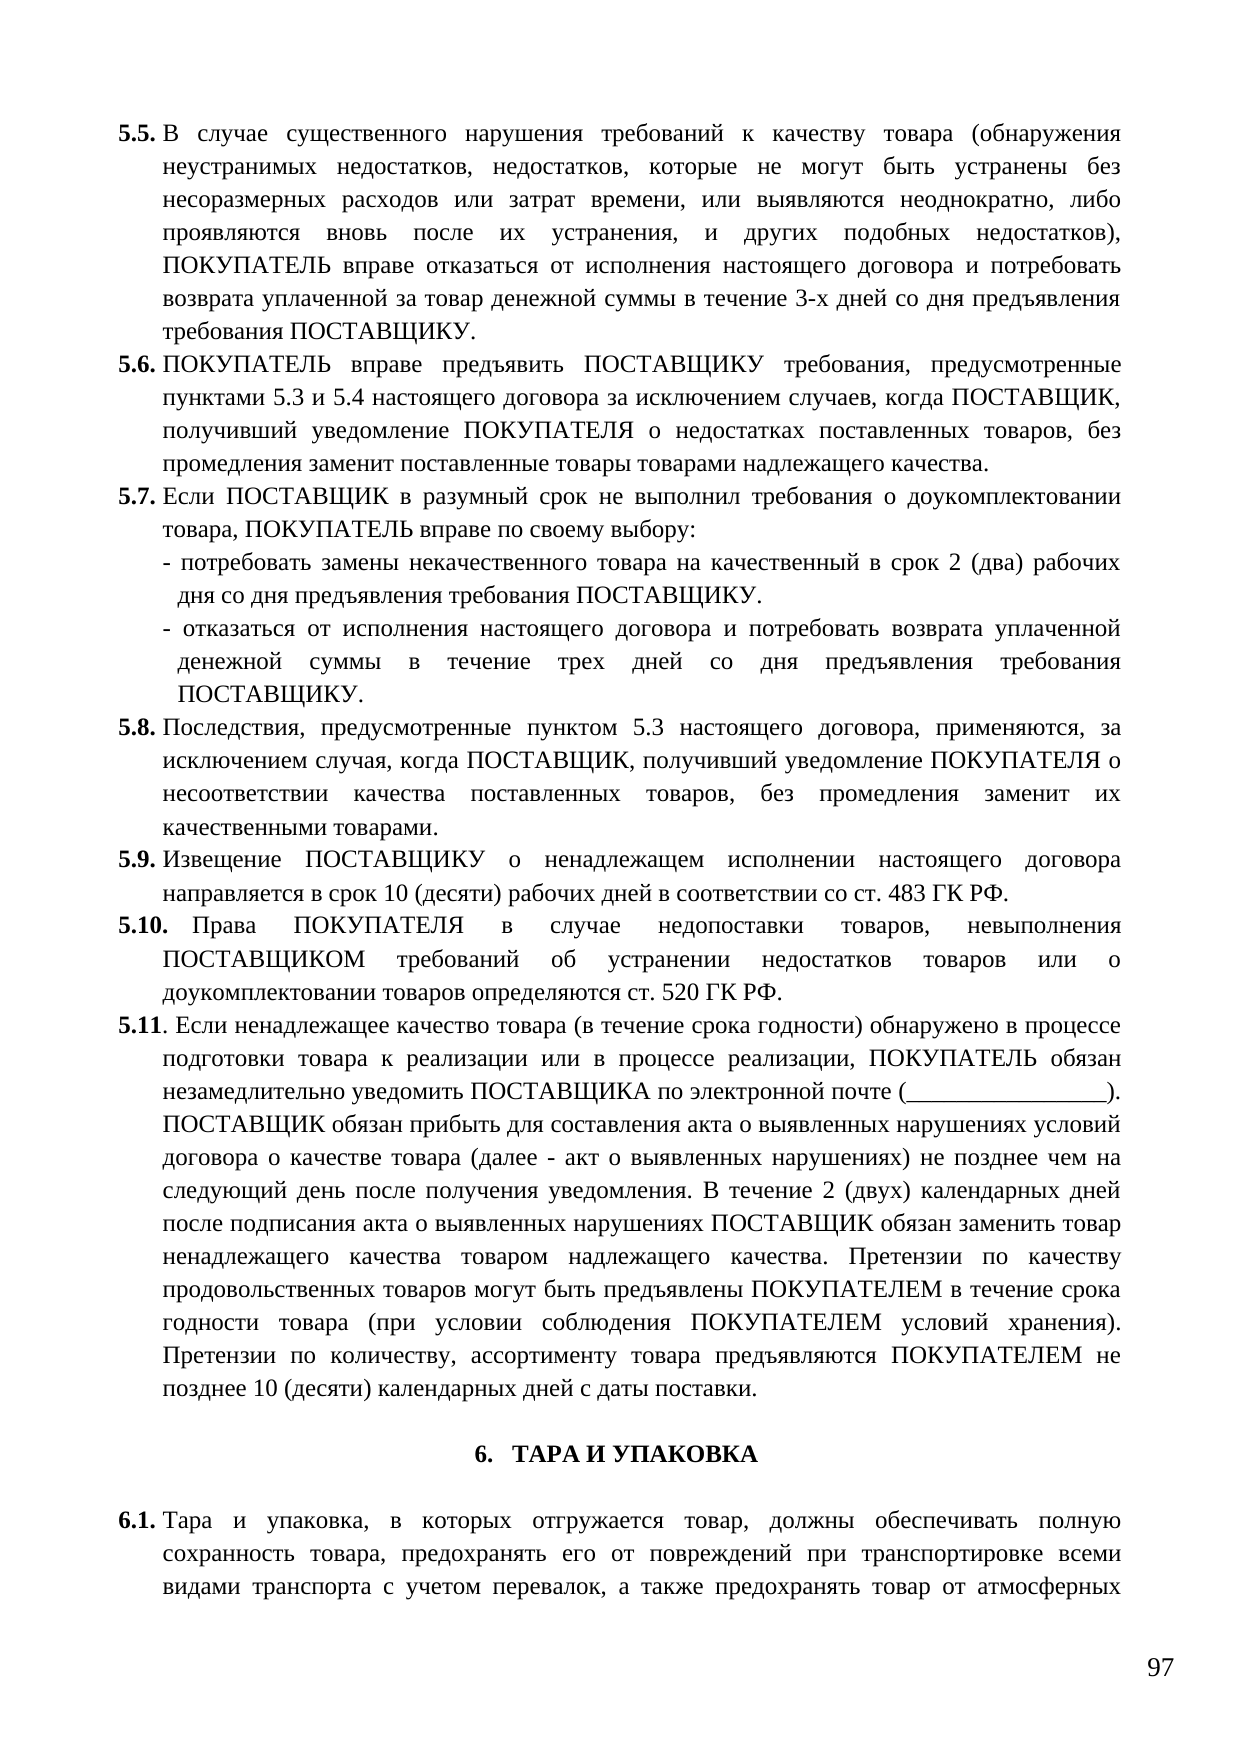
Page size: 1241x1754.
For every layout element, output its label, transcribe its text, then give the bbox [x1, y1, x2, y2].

text - отказаться от исполнения настоящего договора и потребовать возврата уплаченной денежной суммы в течение трех дней со дня предъявления требования ПОСТАВЩИКУ. [162, 613, 1122, 708]
text 5.11. Если ненадлежащее качество товара (в течение срока годности) обнаружено в процессе подготовки товара к реализации или в процессе реализации, ПОКУПАТЕЛЬ обязан незамедлительно уведомить ПОСТАВЩИКА по электронной почте (________________). ПОСТАВЩИК обязан прибыть для составления акта о выявленных нарушениях условий договора о качестве товара (далее - акт о выявленных нарушениях) не позднее чем на следующий день после получения уведомления. В течение 2 (двух) календарных дней после подписания акта о выявленных нарушениях ПОСТАВЩИК обязан заменить товар ненадлежащего качества товаром надлежащего качества. Претензии по качеству продовольственных товаров могут быть предъявлены ПОКУПАТЕЛЕМ в течение срока годности товара (при условии соблюдения ПОКУПАТЕЛЕМ условий хранения). Претензии по количеству, ассортименту товара предъявляются ПОКУПАТЕЛЕМ не позднее 10 (десяти) календарных дней с даты поставки. [118, 1010, 1122, 1402]
list Извещение ПОСТАВЩИКУ о ненадлежащем исполнении настоящего договора направляется в срок 10 (десяти) рабочих дней в соответствии со ст. 483 ГК РФ. [118, 844, 1122, 906]
list ТАРА И УПАКОВКА [110, 1439, 1122, 1468]
list В случае существенного нарушения требований к качеству товара (обнаружения неустранимых недостатков, недостатков, которые не могут быть устранены без несоразмерных расходов или затрат времени, или выявляются неоднократно, либо проявляются вновь после их устранения, и других подобных недостатков), ПОКУПАТЕЛЬ вправе отказаться от исполнения настоящего договора и потребовать возврата уплаченной за товар денежной суммы в течение 3-х дней со дня предъявления требования ПОСТАВЩИКУ. [118, 118, 1122, 345]
list Последствия, предусмотренные пунктом 5.3 настоящего договора, применяются, за исключением случая, когда ПОСТАВЩИК, получивший уведомление ПОКУПАТЕЛЯ о несоответствии качества поставленных товаров, без промедления заменит их качественными товарами. [118, 712, 1122, 840]
list Если ПОСТАВЩИК в разумный срок не выполнил требования о доукомплектовании товара, ПОКУПАТЕЛЬ вправе по своему выбору: [118, 481, 1122, 543]
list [118, 1505, 1122, 1600]
text - потребовать замены некачественного товара на качественный в срок 2 (два) рабочих дня со дня предъявления требования ПОСТАВЩИКУ. [162, 547, 1122, 609]
list Права ПОКУПАТЕЛЯ в случае недопоставки товаров, невыполнения ПОСТАВЩИКОМ требований об устранении недостатков товаров или о доукомплектовании товаров определяются ст. 520 ГК РФ. [118, 911, 1122, 1005]
list ПОКУПАТЕЛЬ вправе предъявить ПОСТАВЩИКУ требования, предусмотренные пунктами 5.3 и 5.4 настоящего договора за исключением случаев, когда ПОСТАВЩИК, получивший уведомление ПОКУПАТЕЛЯ о недостатках поставленных товаров, без промедления заменит поставленные товары товарами надлежащего качества. [118, 349, 1122, 477]
